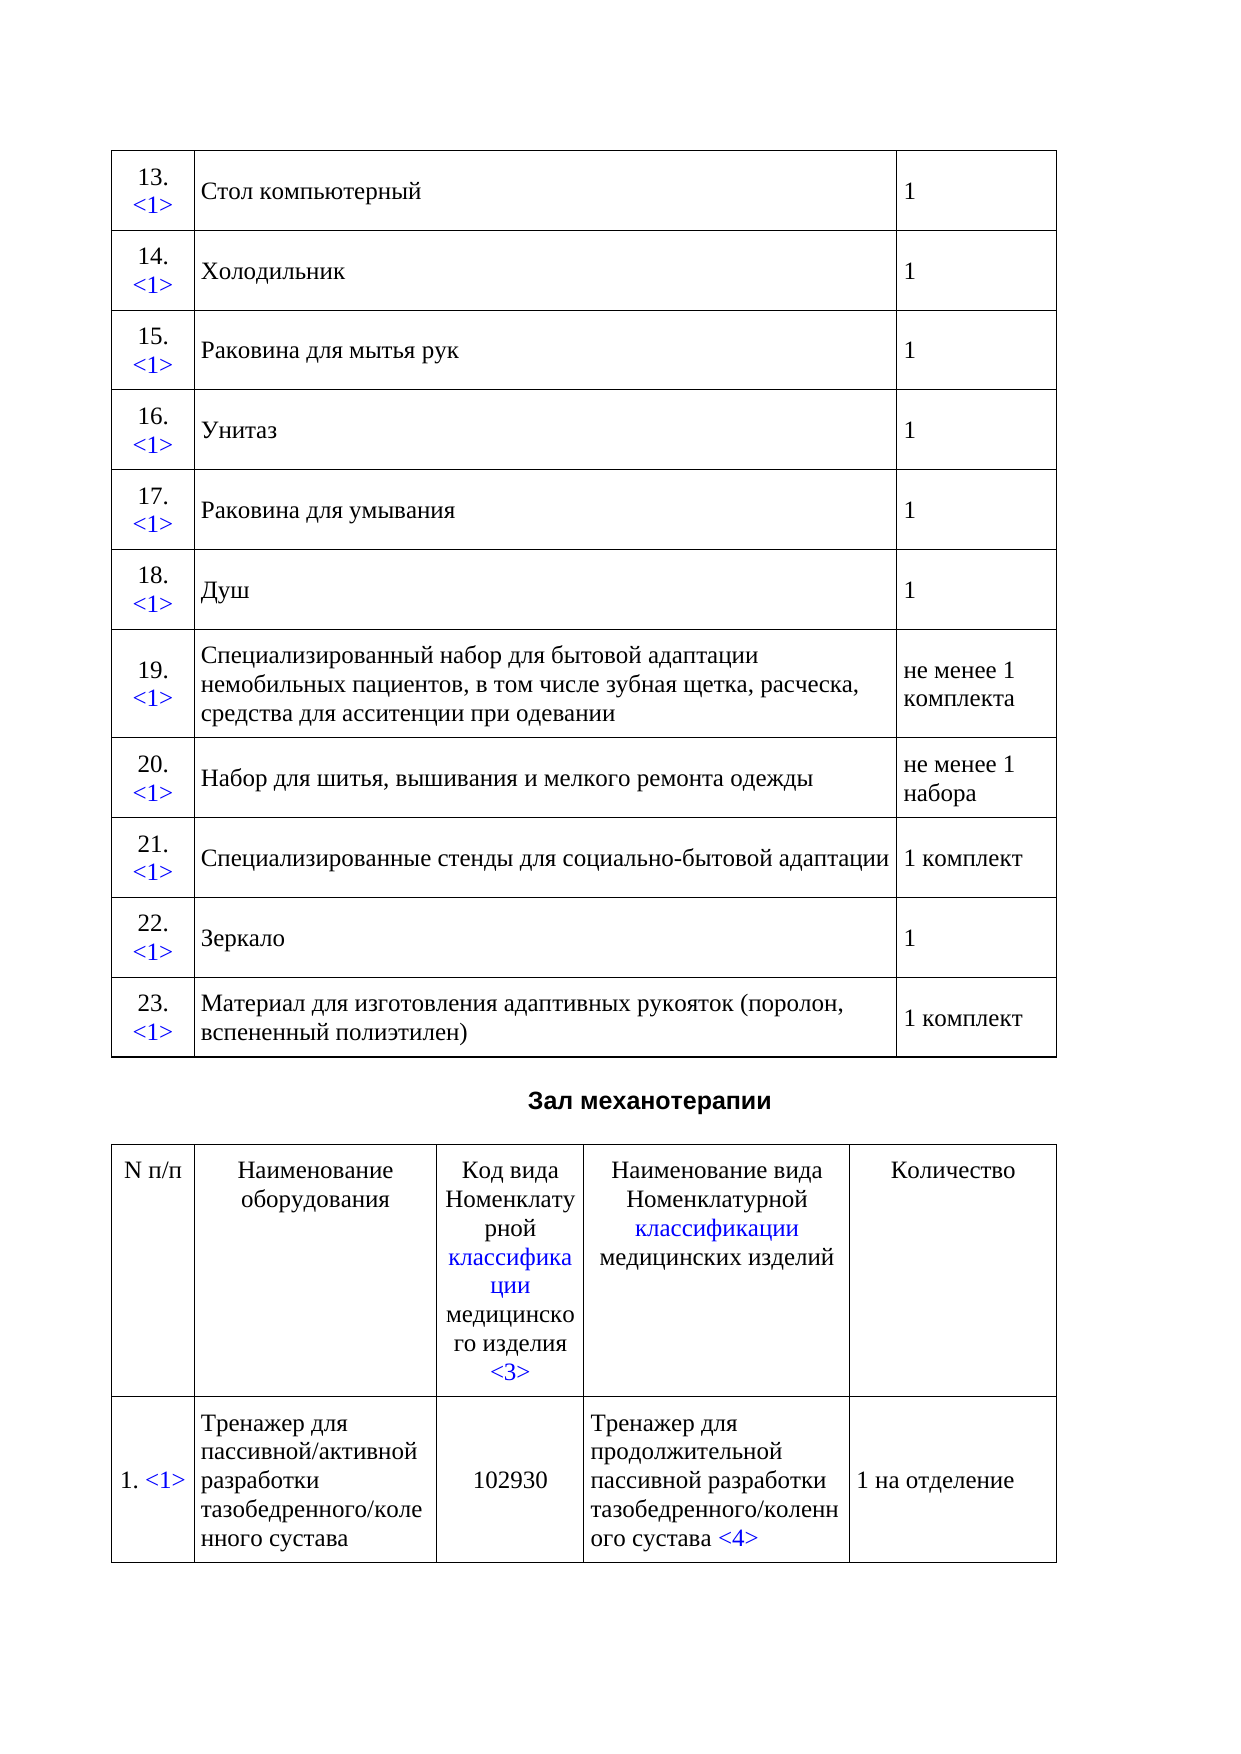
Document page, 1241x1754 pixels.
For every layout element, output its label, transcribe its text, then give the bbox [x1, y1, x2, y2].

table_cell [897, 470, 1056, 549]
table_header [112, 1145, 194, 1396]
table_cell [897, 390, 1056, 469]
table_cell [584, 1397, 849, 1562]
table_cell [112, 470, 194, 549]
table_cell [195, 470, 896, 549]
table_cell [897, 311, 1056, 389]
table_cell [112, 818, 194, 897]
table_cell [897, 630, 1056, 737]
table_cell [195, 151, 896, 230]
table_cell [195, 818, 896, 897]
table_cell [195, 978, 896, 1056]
title Зал механотерапии [118, 1086, 1181, 1115]
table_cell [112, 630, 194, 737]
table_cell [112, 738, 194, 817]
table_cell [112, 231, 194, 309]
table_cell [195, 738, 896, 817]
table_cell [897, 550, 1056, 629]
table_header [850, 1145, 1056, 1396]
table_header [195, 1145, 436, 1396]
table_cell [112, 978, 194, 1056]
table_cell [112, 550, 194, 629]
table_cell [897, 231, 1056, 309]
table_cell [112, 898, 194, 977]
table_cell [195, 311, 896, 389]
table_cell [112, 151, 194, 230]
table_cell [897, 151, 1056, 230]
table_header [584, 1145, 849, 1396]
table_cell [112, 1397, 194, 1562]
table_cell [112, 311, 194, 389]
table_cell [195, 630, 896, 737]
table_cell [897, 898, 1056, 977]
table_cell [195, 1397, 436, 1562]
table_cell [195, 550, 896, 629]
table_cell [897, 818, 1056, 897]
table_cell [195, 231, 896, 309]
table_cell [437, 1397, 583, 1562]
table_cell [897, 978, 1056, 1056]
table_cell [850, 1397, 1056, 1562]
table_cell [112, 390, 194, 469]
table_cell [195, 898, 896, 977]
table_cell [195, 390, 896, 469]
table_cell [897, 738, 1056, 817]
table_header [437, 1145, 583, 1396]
